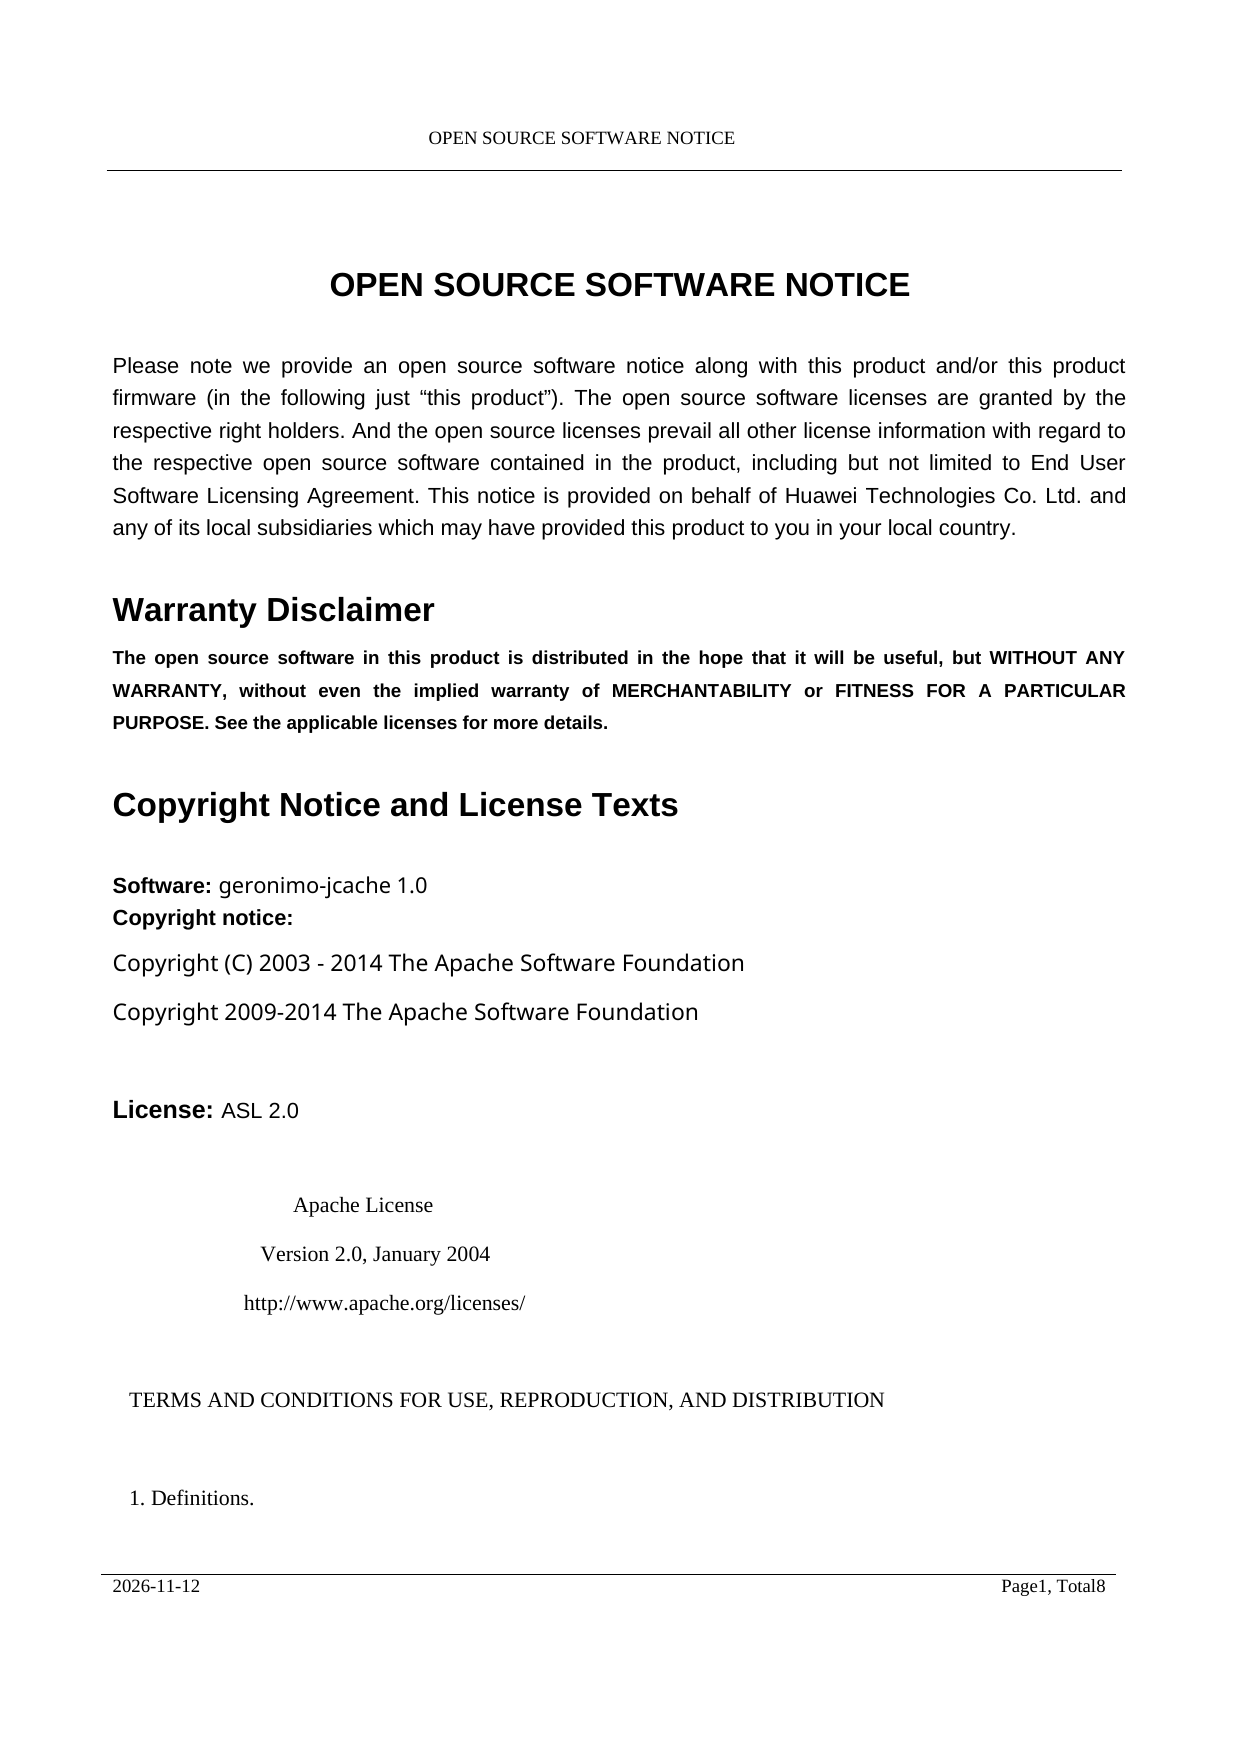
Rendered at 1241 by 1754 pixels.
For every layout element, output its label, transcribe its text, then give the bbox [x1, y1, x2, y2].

text OPEN SOURCE SOFTWARE NOTICE [112, 251, 1128, 316]
text Copyright Notice and License Texts [112, 771, 1128, 836]
text The open source software in this product is distributed in the hope that it will be useful, but WITHOUT ANY WARRANTY, without even the implied warranty of MERCHANTABILITY or FITNESS FOR A PARTICULAR PURPOSE. See the applicable licenses for more details. [112, 641, 1128, 739]
text Copyright (C) 2003 - 2014 The Apache Software Foundation Copyright 2009-2014 The Apache Software Foundation [112, 947, 1128, 1077]
text Copyright notice: [112, 901, 1128, 934]
text Software: geronimo-jcache 1.0 [112, 869, 1128, 901]
text Warranty Disclaimer [112, 576, 1128, 641]
text Please note we provide an open source software notice along with this product and/or this product firmware (in the following just “this product”). The open source software licenses are granted by the respective right holders. And the open source licenses prevail all other license information with regard to the respective open source software contained in the product, including but not limited to End User Software Licensing Agreement. This notice is provided on behalf of Huawei Technologies Co. Ltd. and any of its local subsidiaries which may have provided this product to you in your local country. [112, 349, 1128, 544]
text License: ASL 2.0 [112, 1093, 1128, 1125]
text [112, 1140, 1128, 1513]
